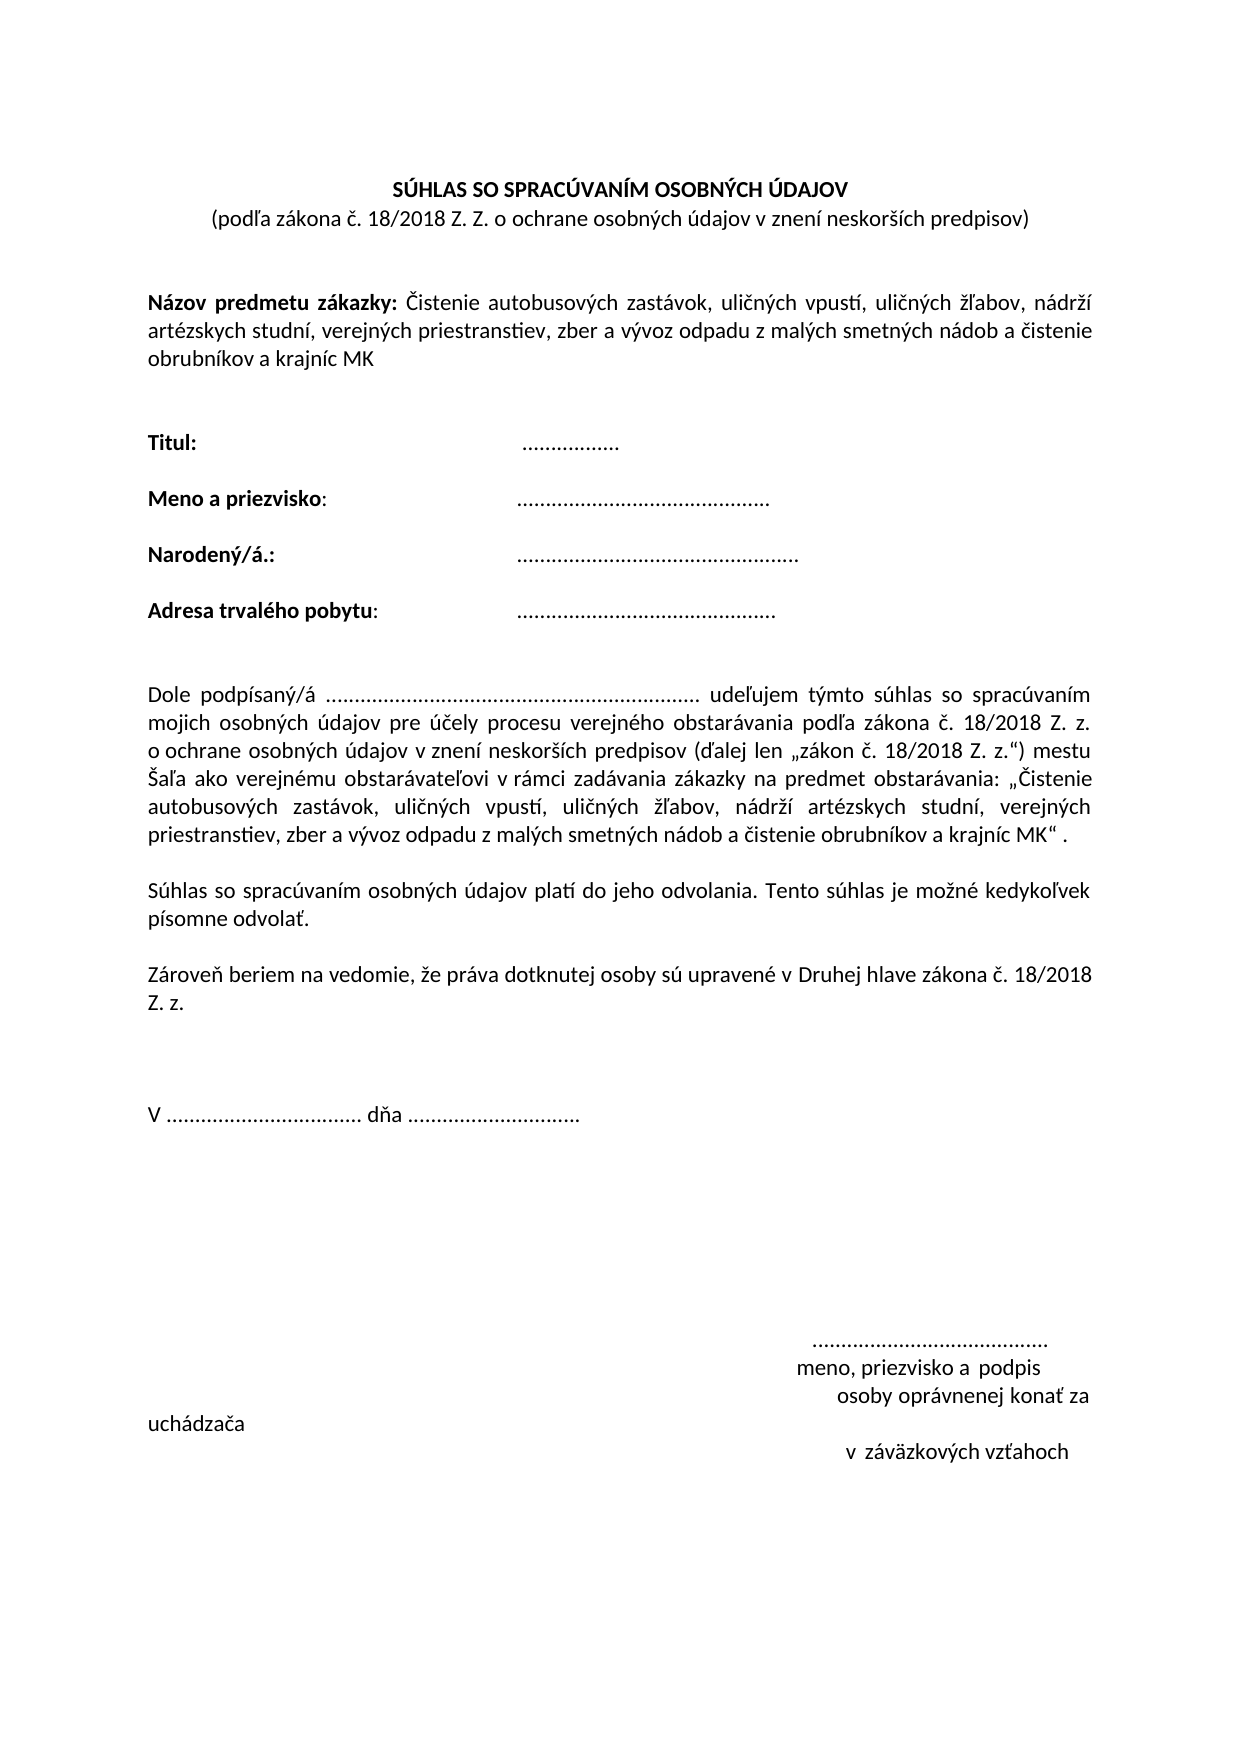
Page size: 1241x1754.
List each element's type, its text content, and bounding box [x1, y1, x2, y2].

text Titul: ................. [148, 428, 1093, 456]
text meno, priezvisko a podpis [148, 1353, 1093, 1381]
text súhlas so spracúvaním osobných údajov [148, 176, 1093, 204]
text Názov predmetu zákazky: Čistenie autobusových zastávok, uličných vpustí, uličných žľabov, nádrží artézskych studní, verejných priestranstiev, zber a vývoz odpadu z malých smetných nádob a čistenie obrubníkov a krajníc MK [148, 288, 1093, 372]
text V .................................. dňa .............................. [148, 1100, 1093, 1128]
text osoby oprávnenej konať za uchádzača [148, 1381, 1093, 1437]
text Meno a priezvisko: ............................................ [148, 484, 1093, 512]
text ......................................... [148, 1325, 1093, 1353]
text Dole podpísaný/á ................................................................. udeľujem týmto súhlas so spracúvaním mojich osobných údajov pre účely procesu verejného obstarávania podľa zákona č. 18/2018 Z. z. o ochrane osobných údajov v znení neskorších predpisov (ďalej len „zákon č. 18/2018 Z. z.“) mestu Šaľa ako verejnému obstarávateľovi v rámci zadávania zákazky na predmet obstarávania: „Čistenie autobusových zastávok, uličných vpustí, uličných žľabov, nádrží artézskych studní, verejných priestranstiev, zber a vývoz odpadu z malých smetných nádob a čistenie obrubníkov a krajníc MK“ . [148, 680, 1093, 848]
text v záväzkových vzťahoch [148, 1437, 1093, 1465]
text Adresa trvalého pobytu: ............................................. [148, 596, 1093, 624]
text Zároveň beriem na vedomie, že práva dotknutej osoby sú upravené v Druhej hlave zákona č. 18/2018 Z. z. [148, 960, 1093, 1016]
text Narodený/á.: ................................................. [148, 540, 1093, 568]
text Súhlas so spracúvaním osobných údajov platí do jeho odvolania. Tento súhlas je možné kedykoľvek písomne odvolať. [148, 876, 1093, 932]
text (podľa zákona č. 18/2018 Z. Z. o ochrane osobných údajov v znení neskorších predpisov) [148, 204, 1093, 232]
